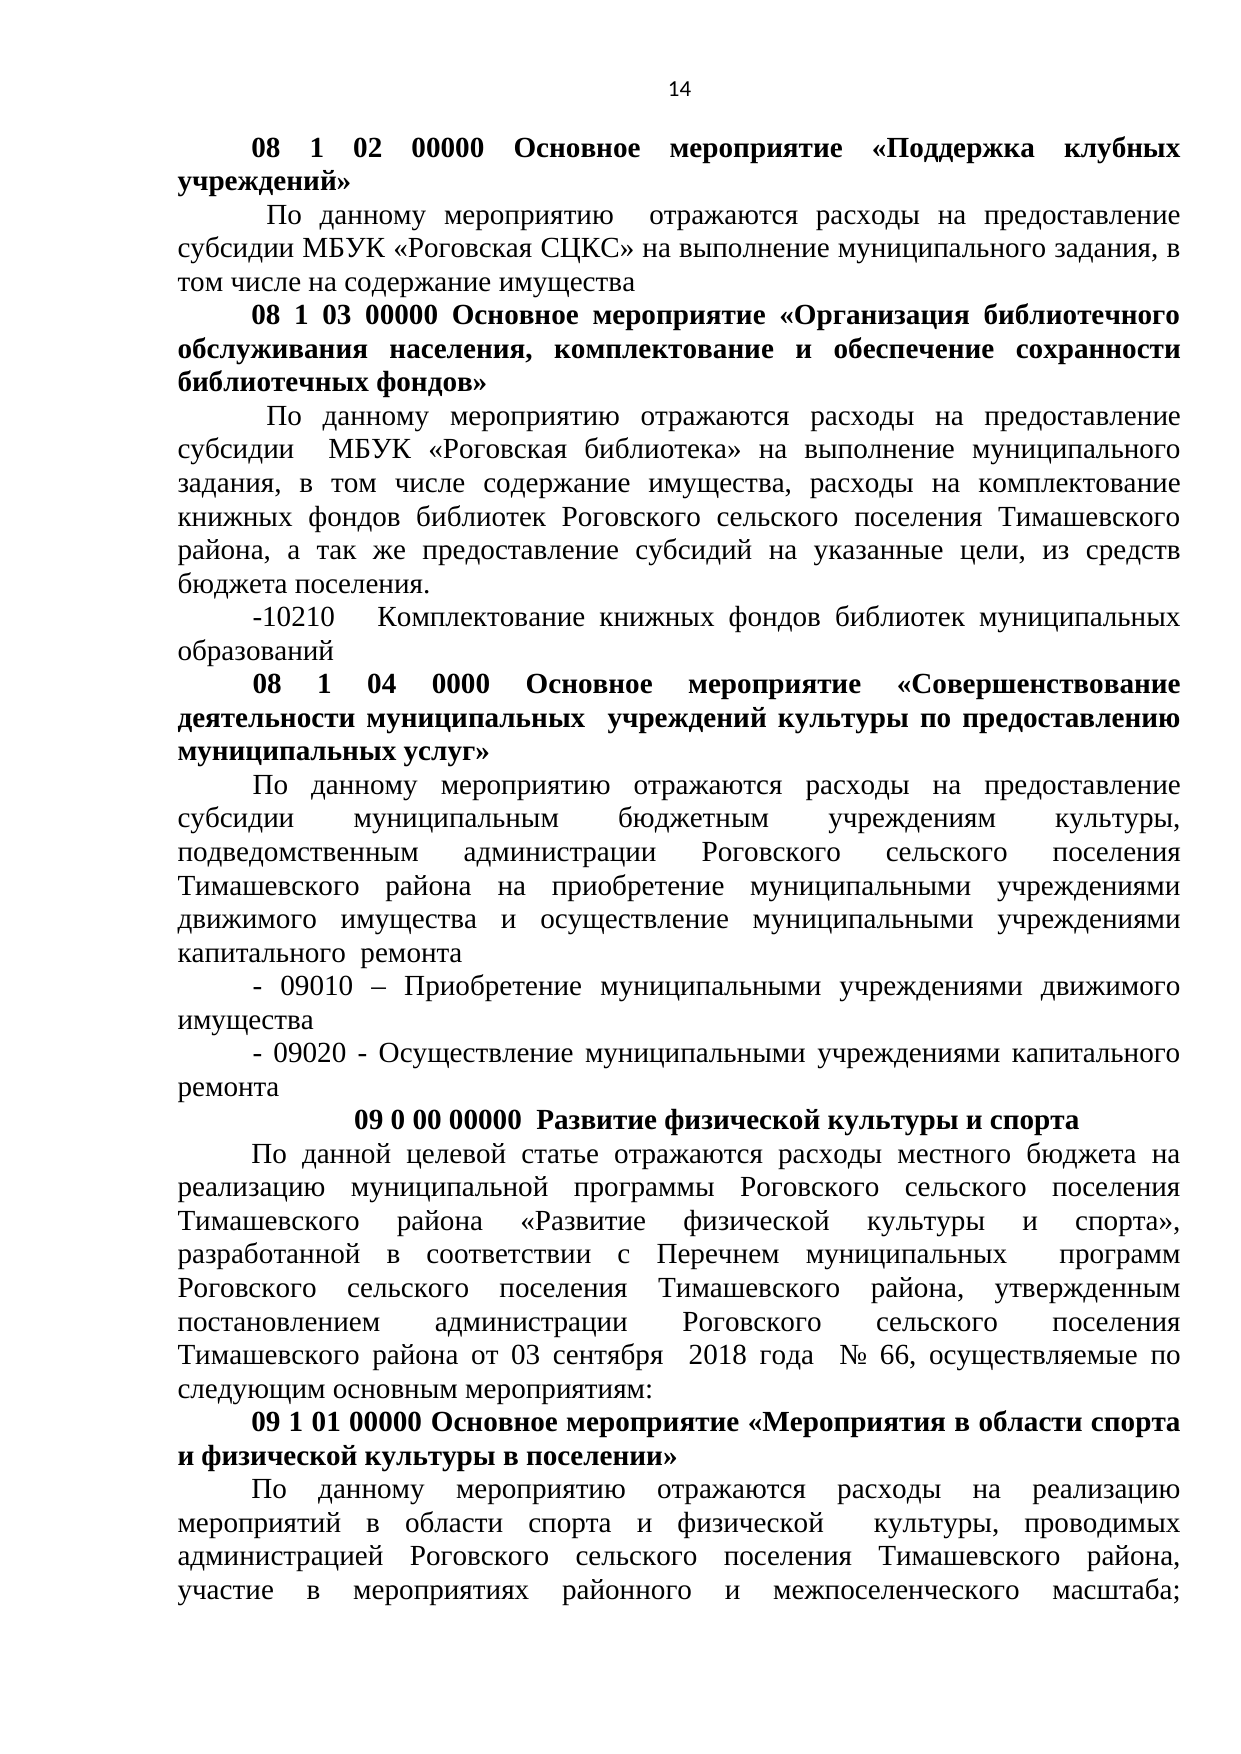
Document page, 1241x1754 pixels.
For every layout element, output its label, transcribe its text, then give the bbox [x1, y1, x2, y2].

text 08 1 04 0000 Основное мероприятие «Совершенствование деятельности муниципальных учреждений культуры по предоставлению муниципальных услуг» [177, 666, 1181, 767]
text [177, 1471, 1181, 1606]
text 08 1 02 00000 Основное мероприятие «Поддержка клубных учреждений» [177, 130, 1181, 197]
text По данному мероприятию отражаются расходы на предоставление субсидии муниципальным бюджетным учреждениям культуры, подведомственным администрации Роговского сельского поселения Тимашевского района на приобретение муниципальными учреждениями движимого имущества и осуществление муниципальными учреждениями капитального ремонта [177, 767, 1181, 968]
text - 09020 - Осуществление муниципальными учреждениями капитального ремонта [177, 1035, 1181, 1102]
text 09 0 00 00000 Развитие физической культуры и спорта [177, 1102, 1181, 1136]
text -10210 Комплектование книжных фондов библиотек муниципальных образований [177, 599, 1181, 666]
text 09 1 01 00000 Основное мероприятие «Мероприятия в области спорта и физической культуры в поселении» [177, 1404, 1181, 1471]
text 08 1 03 00000 Основное мероприятие «Организация библиотечного обслуживания населения, комплектование и обеспечение сохранности библиотечных фондов» [177, 297, 1181, 398]
text По данному мероприятию отражаются расходы на предоставление субсидии МБУК «Роговская СЦКС» на выполнение муниципального задания, в том числе на содержание имущества [177, 197, 1181, 297]
text - 09010 – Приобретение муниципальными учреждениями движимого имущества [177, 968, 1181, 1035]
text По данному мероприятию отражаются расходы на предоставление субсидии МБУК «Роговская библиотека» на выполнение муниципального задания, в том числе содержание имущества, расходы на комплектование книжных фондов библиотек Роговского сельского поселения Тимашевского района, а так же предоставление субсидий на указанные цели, из средств бюджета поселения. [177, 398, 1181, 599]
